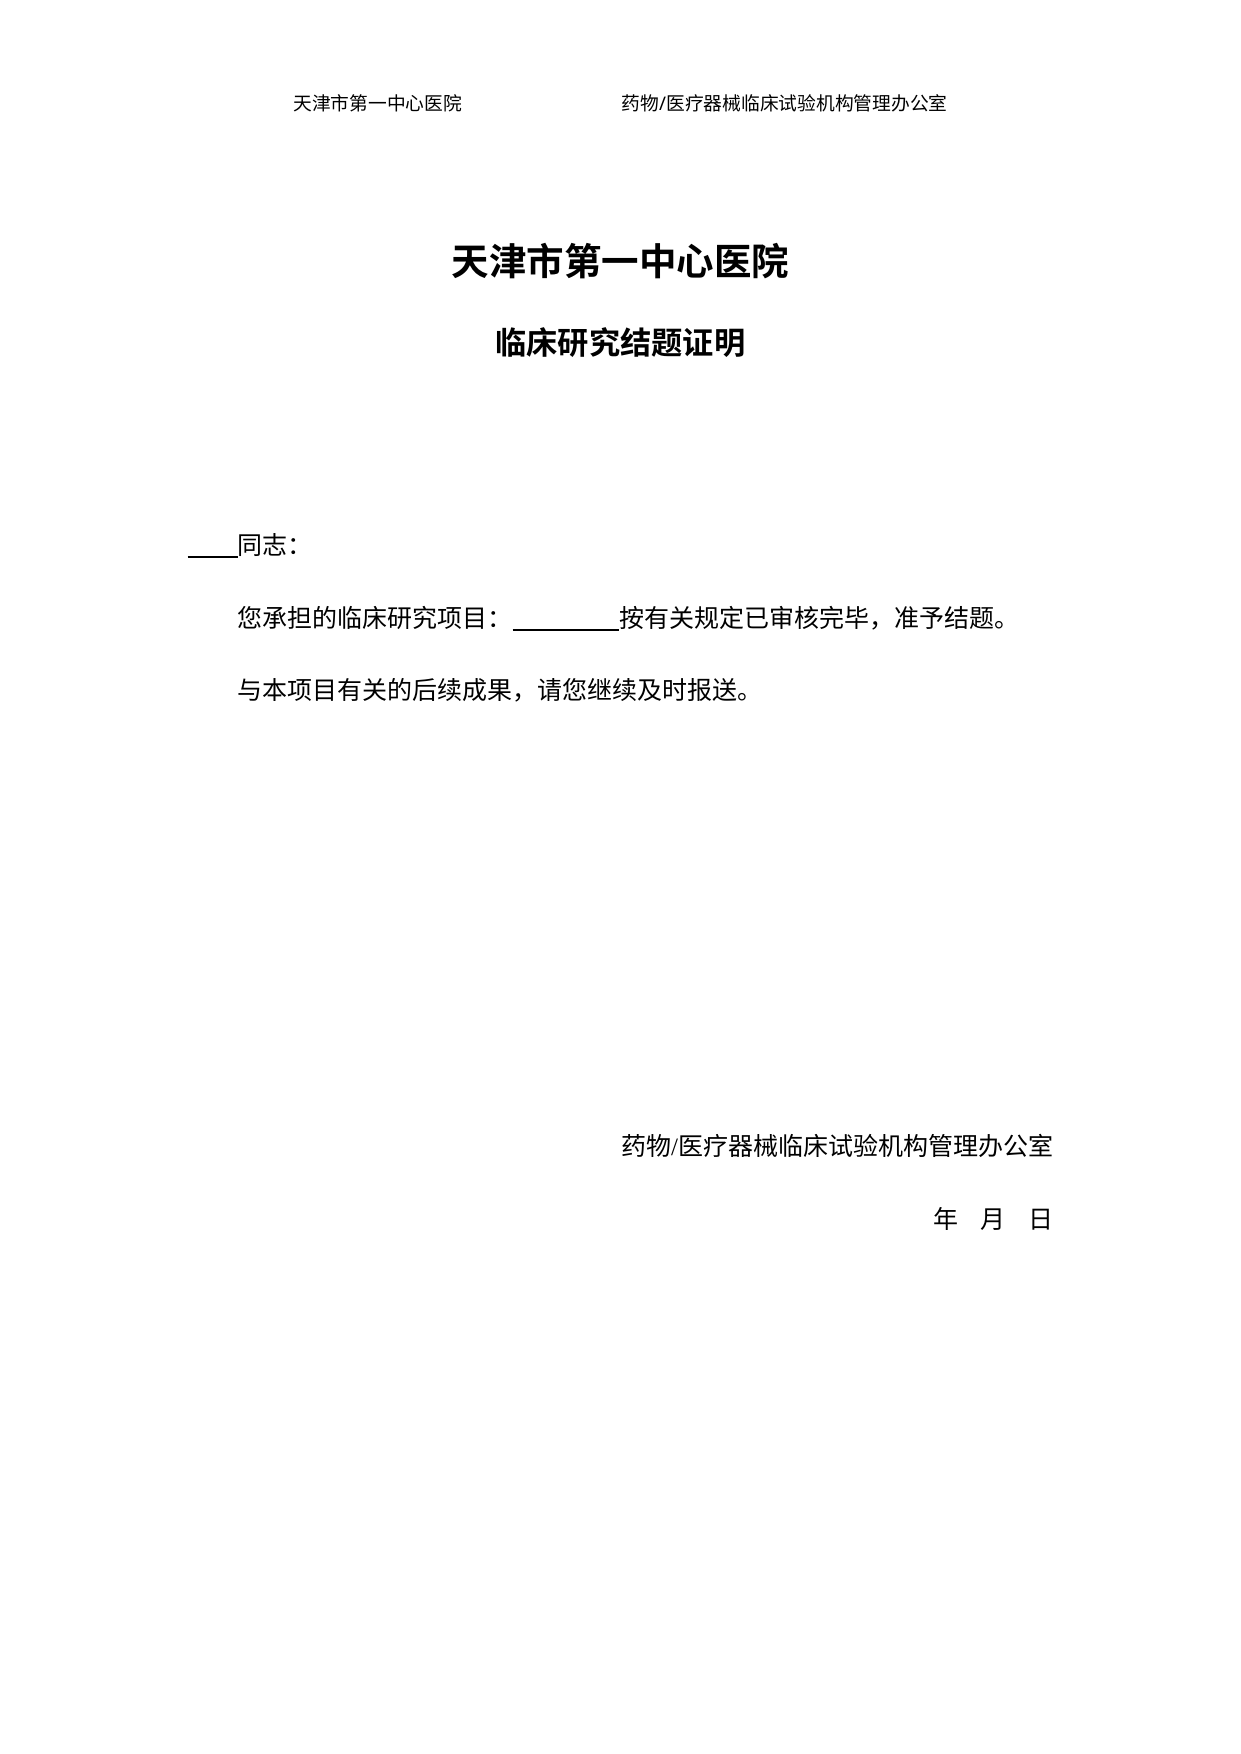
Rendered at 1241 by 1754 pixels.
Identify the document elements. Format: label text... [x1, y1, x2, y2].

text 天津市第一中心医院 [187, 227, 1053, 292]
text 药物/医疗器械临床试验机构管理办公室 [187, 1127, 1053, 1163]
text 年 月 日 [187, 1199, 1053, 1235]
text 临床研究结题证明 [187, 308, 1053, 373]
text 同志： [187, 526, 1053, 562]
text 与本项目有关的后续成果，请您继续及时报送。 [187, 671, 1053, 707]
text 您承担的临床研究项目： 按有关规定已审核完毕，准予结题。 [187, 598, 1053, 634]
